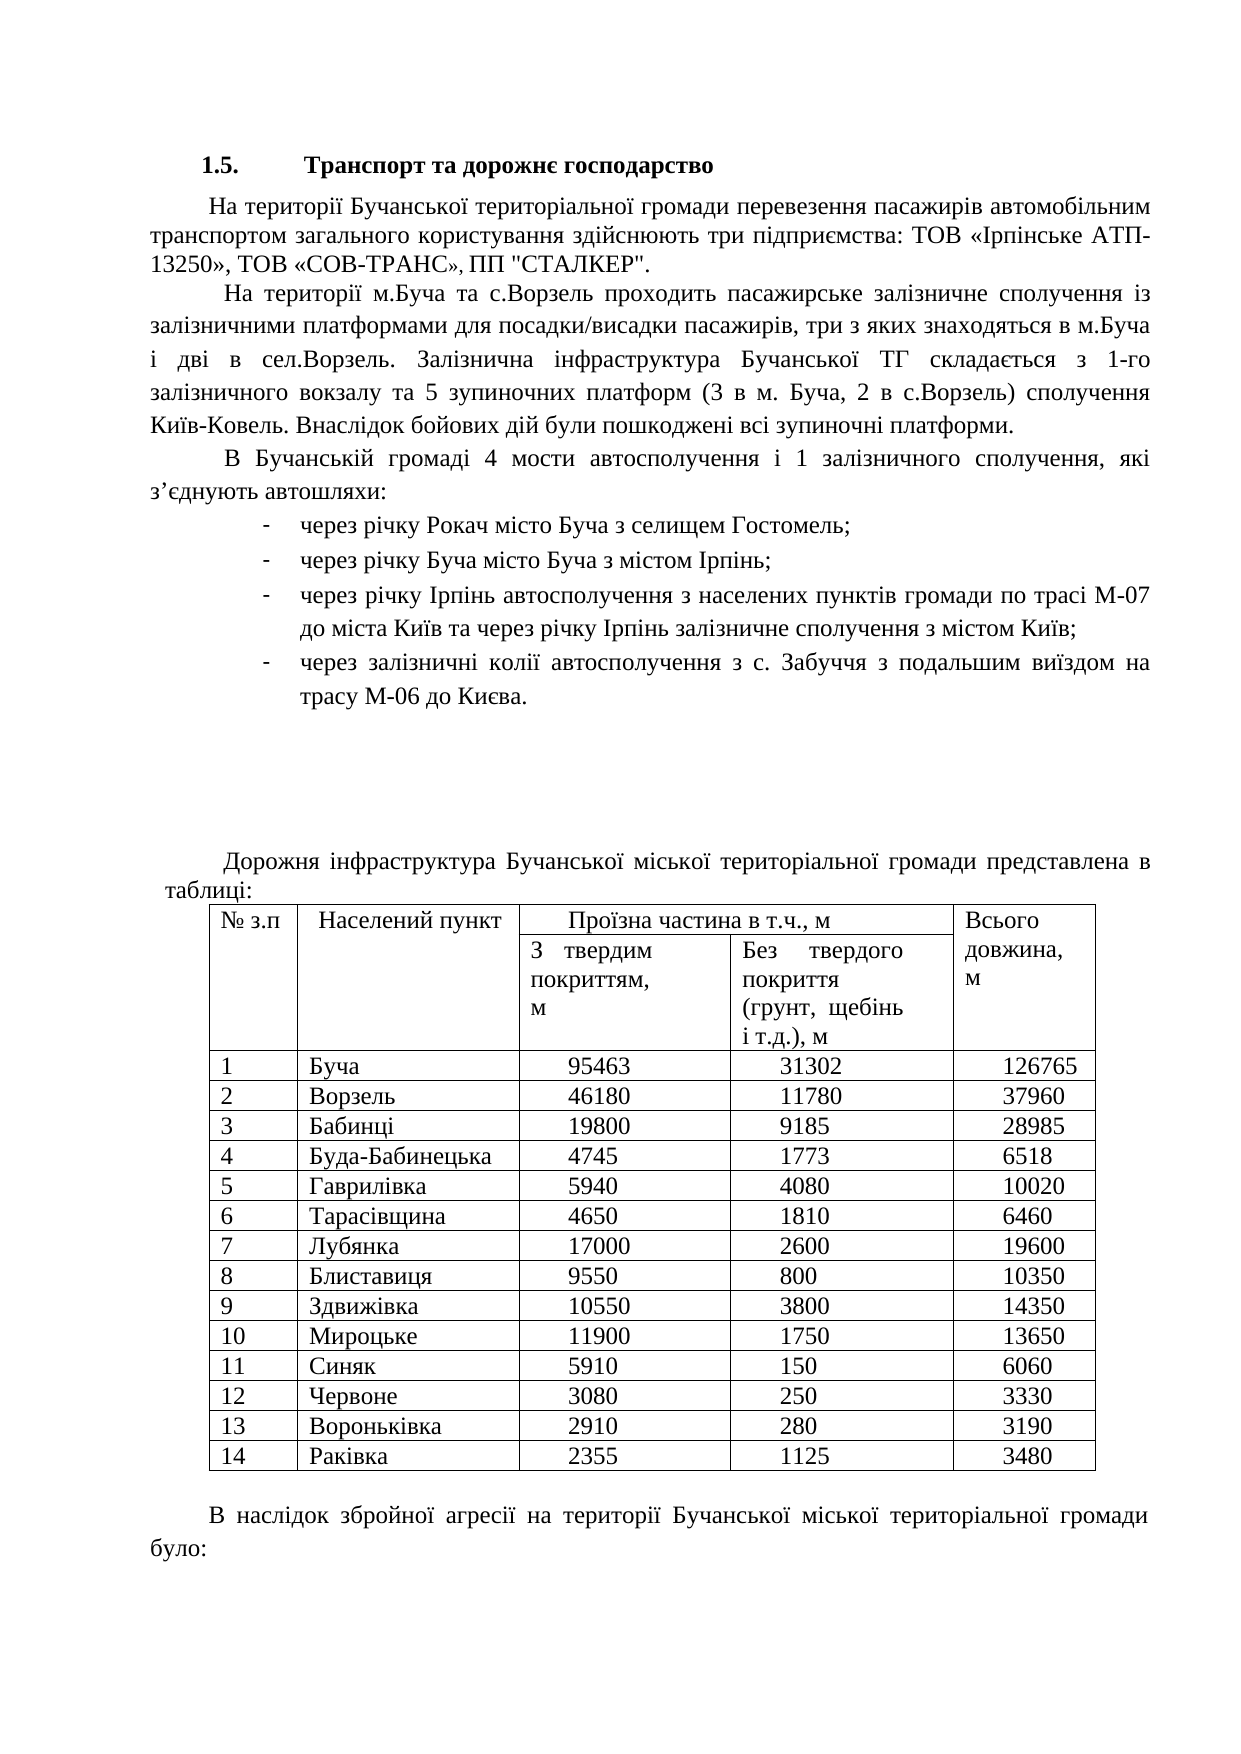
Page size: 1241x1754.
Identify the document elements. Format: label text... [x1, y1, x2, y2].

table_cell Раківка [298, 1441, 519, 1470]
table_cell 10550 [520, 1291, 730, 1320]
table_cell 3080 [520, 1381, 730, 1410]
table_cell 4 [210, 1141, 297, 1170]
table_cell 5940 [520, 1171, 730, 1200]
table_cell 95463 [520, 1051, 730, 1080]
table_cell 1750 [731, 1321, 953, 1350]
table_cell 10350 [954, 1261, 1095, 1290]
table_cell Здвижівка [298, 1291, 519, 1320]
table_cell З твердим покриттям, м [520, 935, 730, 1050]
table_cell 1 [210, 1051, 297, 1080]
table_cell Блиставиця [298, 1261, 519, 1290]
text В наслідок збройної агресії на території Бучанської міської територіальної громади було: [150, 1500, 1149, 1562]
table_cell 6060 [954, 1351, 1095, 1380]
table_cell 19800 [520, 1111, 730, 1140]
table_cell 11900 [520, 1321, 730, 1350]
table_cell 13650 [954, 1321, 1095, 1350]
table_cell 14 [210, 1441, 297, 1470]
table_cell 126765 [954, 1051, 1095, 1080]
table_cell Вороньківка [298, 1411, 519, 1440]
table_cell 1125 [731, 1441, 953, 1470]
text Дорожня інфраструктура Бучанської міської територіальної громади представлена в таблиці: [165, 846, 1151, 904]
table_cell 2 [210, 1081, 297, 1110]
table_cell 13 [210, 1411, 297, 1440]
table_cell 3800 [731, 1291, 953, 1320]
table_cell 5 [210, 1171, 297, 1200]
table_cell 8 [210, 1261, 297, 1290]
table_cell 4080 [731, 1171, 953, 1200]
table_header Населений пункт [298, 905, 519, 1050]
table_cell 4650 [520, 1201, 730, 1230]
list через залізничні колії автосполучення з с. Забуччя з подальшим виїздом на трасу М-06 до Києва. [262, 647, 1151, 710]
table_cell Синяк [298, 1351, 519, 1380]
table_cell 800 [731, 1261, 953, 1290]
table_cell 280 [731, 1411, 953, 1440]
table_cell 4745 [520, 1141, 730, 1170]
table_cell Буда-Бабинецька [298, 1141, 519, 1170]
table_cell 1773 [731, 1141, 953, 1170]
table_cell Без твердого покриття (грунт, щебінь і т.д.), м [731, 935, 953, 1050]
table_cell 14350 [954, 1291, 1095, 1320]
table_cell 9550 [520, 1261, 730, 1290]
table_cell 3190 [954, 1411, 1095, 1440]
table_cell 2600 [731, 1231, 953, 1260]
table_cell Гаврилівка [298, 1171, 519, 1200]
table_header Всього довжина, м [954, 905, 1095, 1050]
table_cell 7 [210, 1231, 297, 1260]
table_header Проїзна частина в т.ч., м [520, 905, 953, 934]
table_cell 2910 [520, 1411, 730, 1440]
table_cell Червоне [298, 1381, 519, 1410]
table_cell 17000 [520, 1231, 730, 1260]
table_cell 2355 [520, 1441, 730, 1470]
table_cell 37960 [954, 1081, 1095, 1110]
list через річку Буча місто Буча з містом Ірпінь; [262, 544, 1151, 574]
table_cell 6 [210, 1201, 297, 1230]
table_cell 6460 [954, 1201, 1095, 1230]
table_cell 9185 [731, 1111, 953, 1140]
table_cell 19600 [954, 1231, 1095, 1260]
table_cell 3480 [954, 1441, 1095, 1470]
table_cell 9 [210, 1291, 297, 1320]
table_cell Мироцьке [298, 1321, 519, 1350]
table_cell 10 [210, 1321, 297, 1350]
table_cell Лубянка [298, 1231, 519, 1260]
table_cell Буча [298, 1051, 519, 1080]
table_header № з.п [210, 905, 297, 1050]
table_cell 12 [210, 1381, 297, 1410]
table_cell Бабинці [298, 1111, 519, 1140]
list через річку Рокач місто Буча з селищем Гостомель; [262, 509, 1151, 539]
subtitle Транспорт та дорожнє господарство [201, 150, 1151, 179]
table_cell 6518 [954, 1141, 1095, 1170]
table_cell 28985 [954, 1111, 1095, 1140]
table_cell 3 [210, 1111, 297, 1140]
table_cell 150 [731, 1351, 953, 1380]
table_cell Ворзель [298, 1081, 519, 1110]
text В Бучанській громаді 4 мости автосполучення і 1 залізничного сполучення, які з’єднують автошляхи: [150, 443, 1151, 504]
table_cell 5910 [520, 1351, 730, 1380]
table_cell Тарасівщина [298, 1201, 519, 1230]
table_cell 1810 [731, 1201, 953, 1230]
table_cell 11 [210, 1351, 297, 1380]
text На території м.Буча та с.Ворзель проходить пасажирське залізничне сполучення із залізничними платформами для посадки/висадки пасажирів, три з яких знаходяться в м.Буча і дві в сел.Ворзель. Залізнична інфраструктура Бучанської ТГ складається з 1-го залізничного вокзалу та 5 зупиночних платформ (3 в м. Буча, 2 в с.Ворзель) сполучення Київ-Ковель. Внаслідок бойових дій були пошкоджені всі зупиночні платформи. [150, 278, 1151, 438]
table_cell 3330 [954, 1381, 1095, 1410]
table_cell 46180 [520, 1081, 730, 1110]
list через річку Ірпінь автосполучення з населених пунктів громади по трасі М-07 до міста Київ та через річку Ірпінь залізничне сполучення з містом Київ; [262, 579, 1151, 642]
table_cell 10020 [954, 1171, 1095, 1200]
text На території Бучанської територіальної громади перевезення пасажирів автомобільним транспортом загального користування здійснюють три підприємства: ТОВ «Ірпінське АТП-13250», ТОВ «СОВ-ТРАНС», ПП "СТАЛКЕР". [150, 191, 1151, 278]
table_cell 250 [731, 1381, 953, 1410]
table_cell 31302 [731, 1051, 953, 1080]
table_cell 11780 [731, 1081, 953, 1110]
